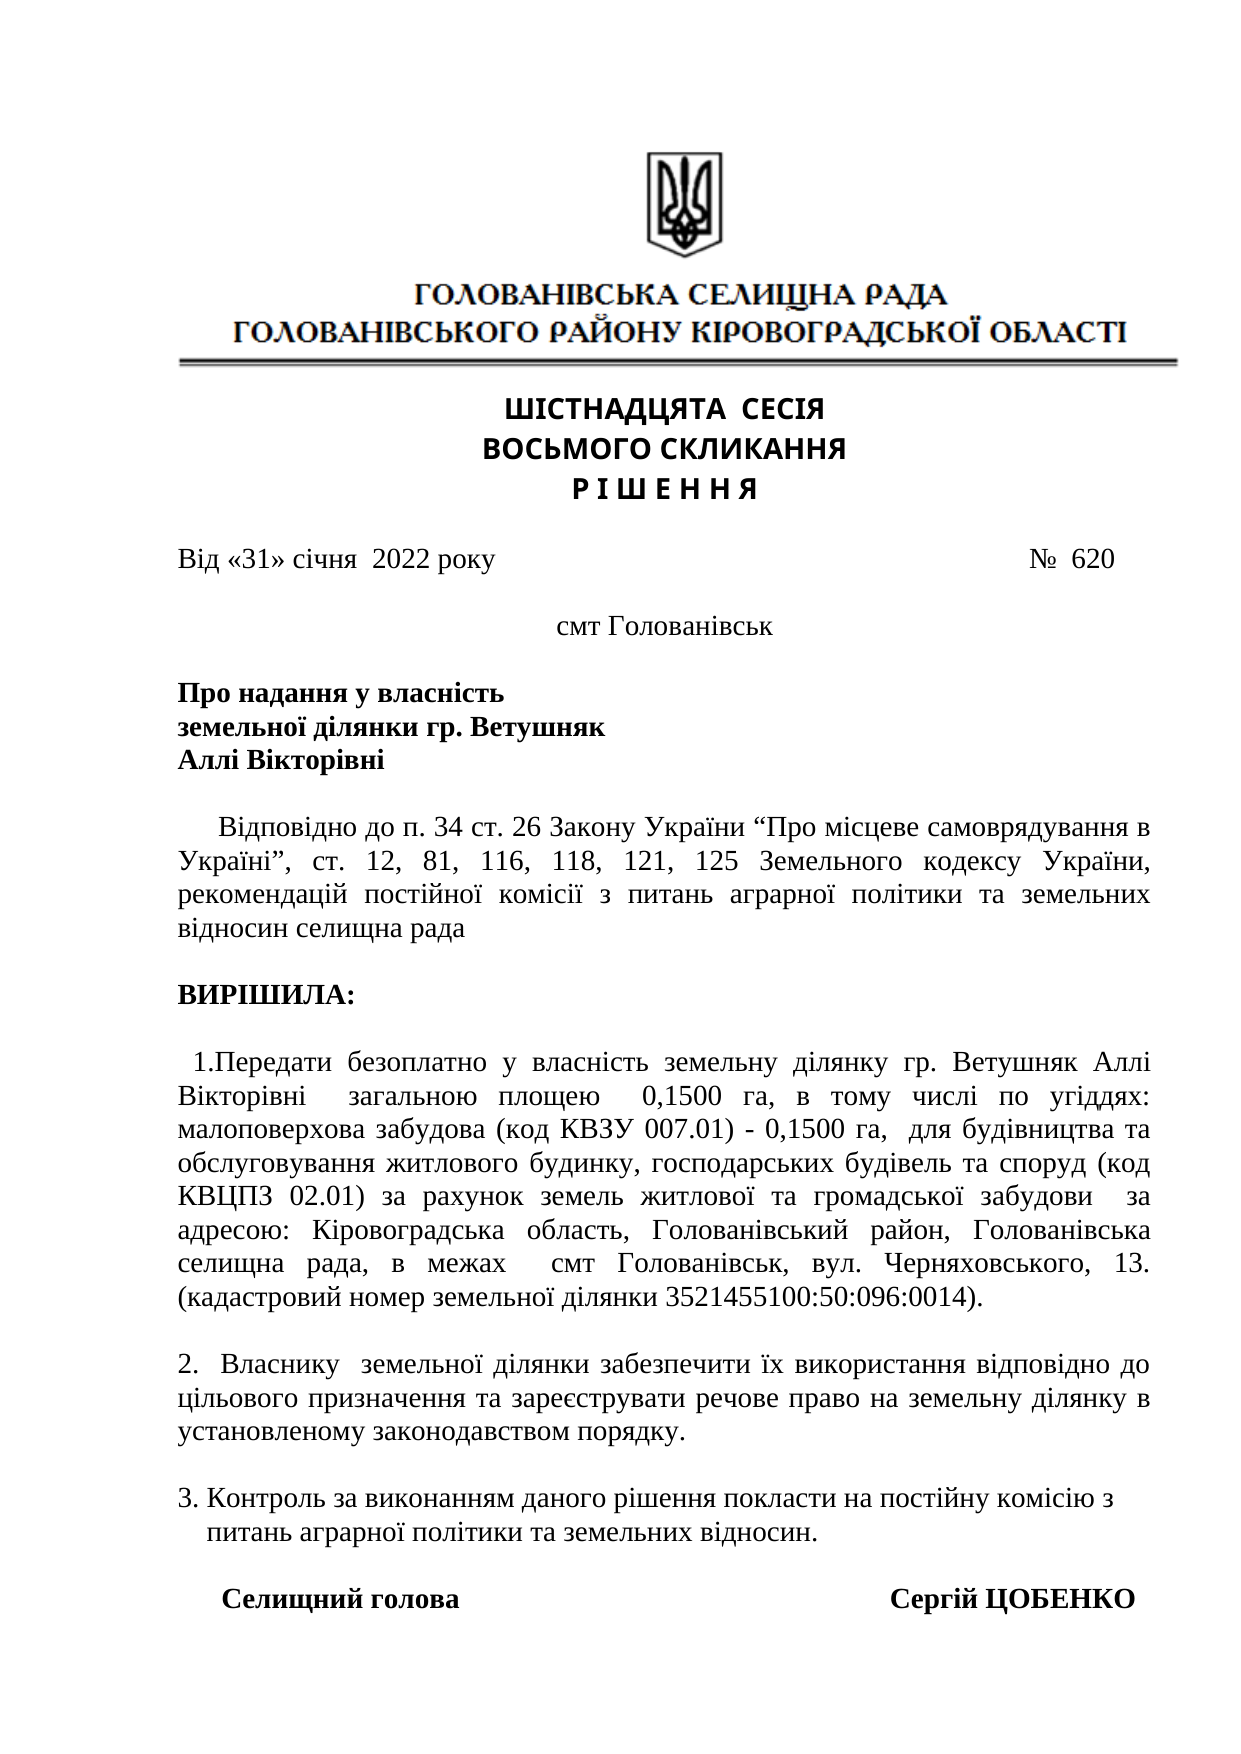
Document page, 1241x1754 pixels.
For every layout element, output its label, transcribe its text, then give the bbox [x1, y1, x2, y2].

text питань аграрної політики та земельних відносин. [177, 1514, 1152, 1547]
text Відповідно до п. 34 ст. 26 Закону України “Про місцеве самоврядування в Україні”, ст. 12, 81, 116, 118, 121, 125 Земельного кодексу України, рекомендацій постійної комісії з питань аграрної політики та земельних відносин селищна рада [177, 809, 1152, 944]
text Аллі Вікторівні [177, 742, 664, 776]
text Про надання у власність [177, 675, 664, 709]
text земельної ділянки гр. Ветушняк [177, 709, 664, 742]
text Р І Ш Е Н Н Я [177, 468, 1152, 508]
text Селищний голова Сергій ЦОБЕНКО [177, 1581, 1152, 1614]
table_header ШІСТНАДЦЯТА СЕСІЯ [177, 389, 1152, 428]
table_cell ВОСЬМОГО СКЛИКАННЯ [177, 428, 1152, 468]
text 3. Контроль за виконанням даного рішення покласти на постійну комісію з [177, 1480, 1152, 1514]
text ВИРІШИЛА: [177, 977, 1152, 1011]
text смт Голованівськ [177, 608, 1152, 642]
text 1.Передати безоплатно у власність земельну ділянку гр. Ветушняк Аллі Вікторівні загальною площею 0,1500 га, в тому числі по угіддях: малоповерхова забудова (код КВЗУ 007.01) - 0,1500 га, для будівництва та обслуговування житлового будинку, господарських будівель та споруд (код КВЦПЗ 02.01) за рахунок земель житлової та громадської забудови за адресою: Кіровоградська область, Голованівський район, Голованівська селищна рада, в межах смт Голованівськ, вул. Черняховського, 13. (кадастровий номер земельної ділянки 3521455100:50:096:0014). [177, 1044, 1152, 1313]
text Від «31» січня 2022 року № 620 [177, 541, 1152, 575]
text 2. Власнику земельної ділянки забезпечити їх використання відповідно до цільового призначення та зареєструвати речове право на земельну ділянку в установленому законодавством порядку. [177, 1346, 1152, 1447]
picture [177, 151, 1180, 377]
